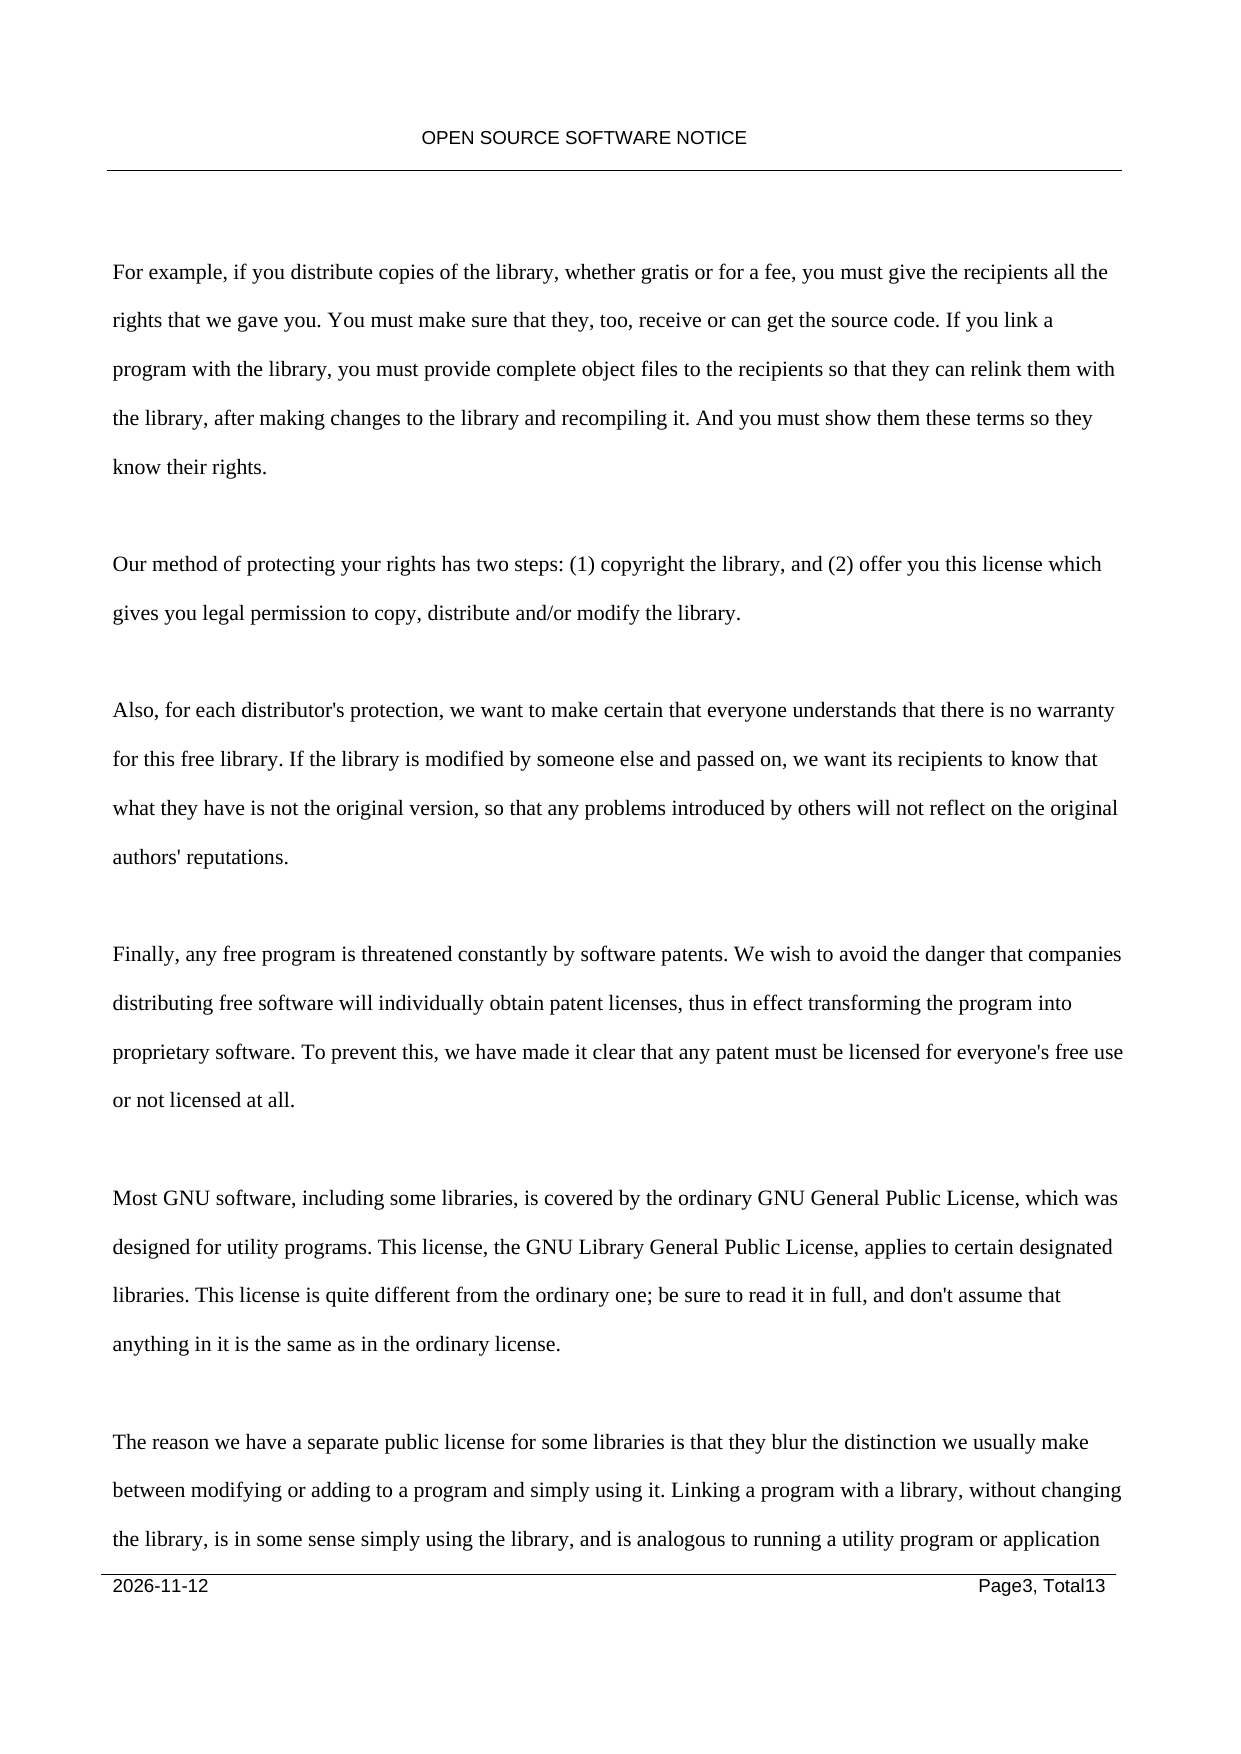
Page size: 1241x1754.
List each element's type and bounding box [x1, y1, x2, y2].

text [112, 206, 1128, 1555]
